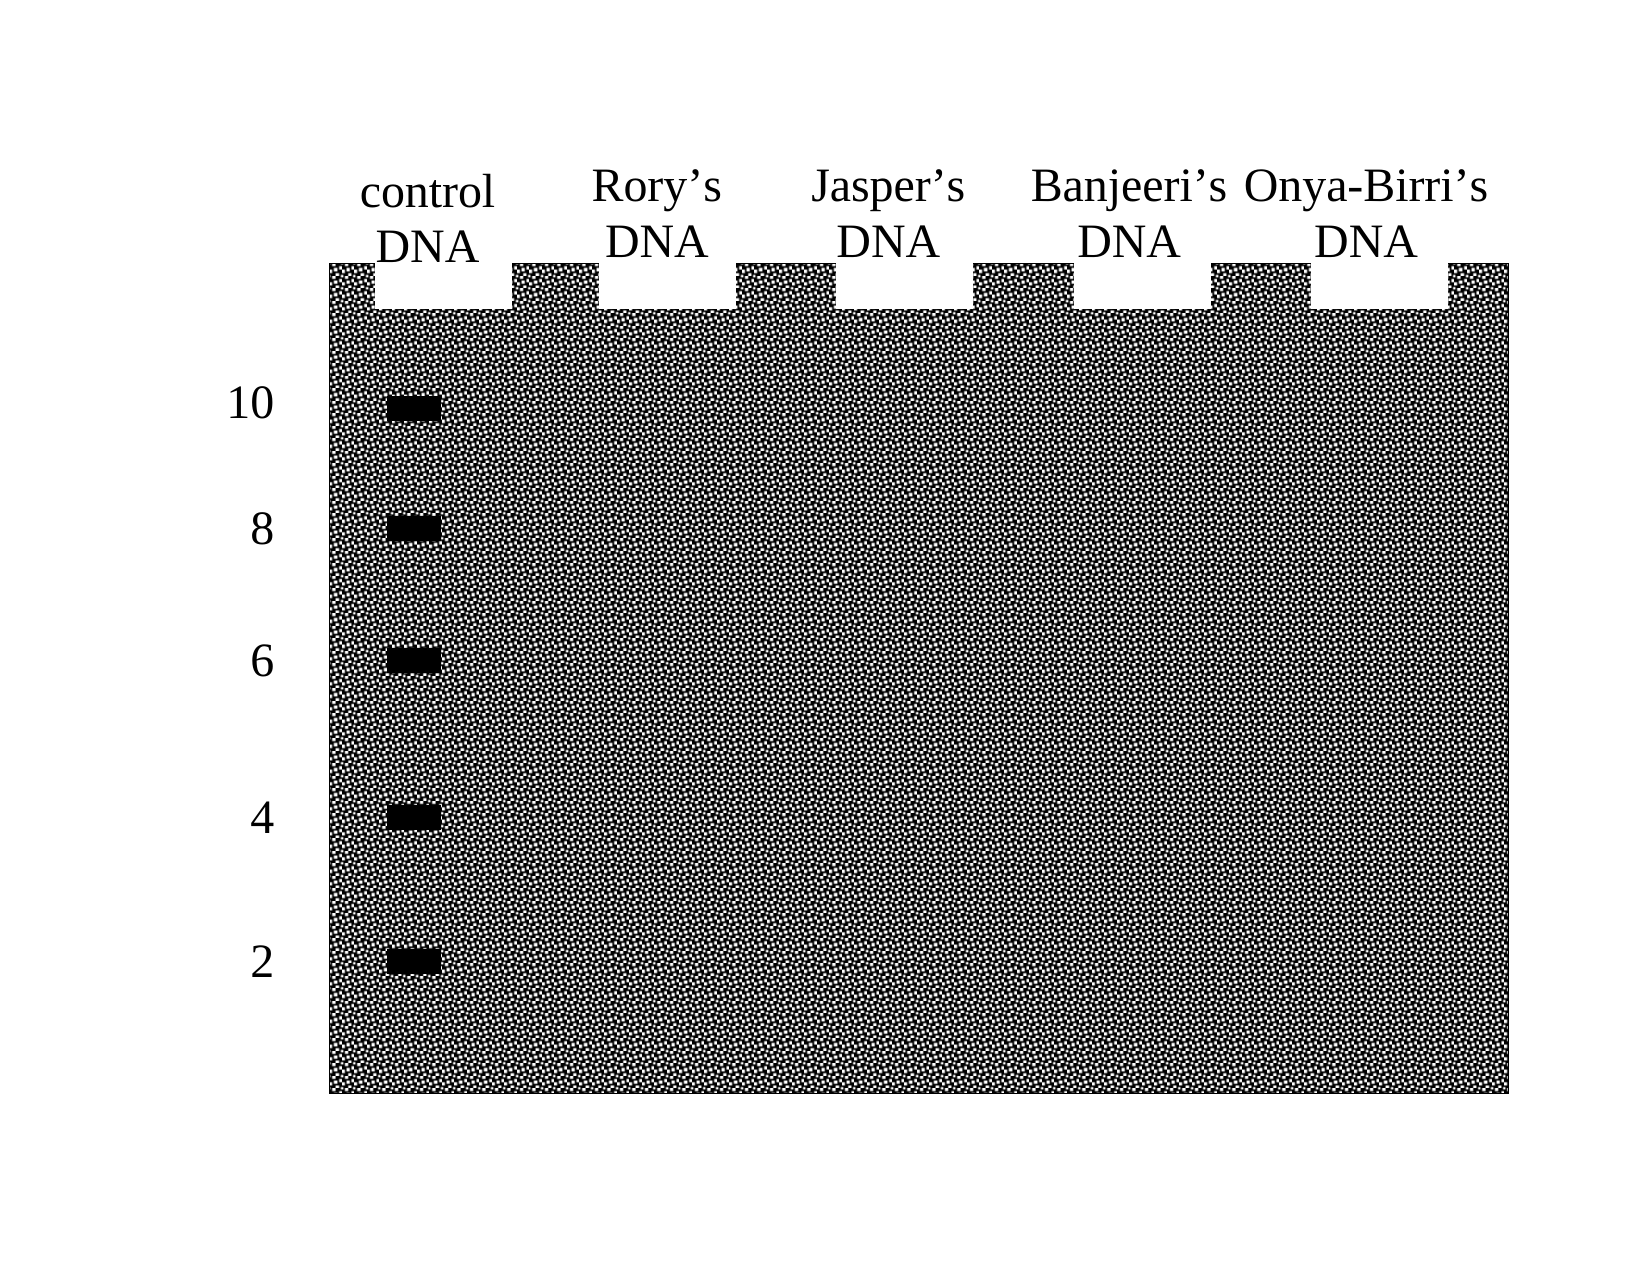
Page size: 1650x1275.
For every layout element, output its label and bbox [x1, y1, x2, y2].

picture [330, 264, 1508, 1093]
